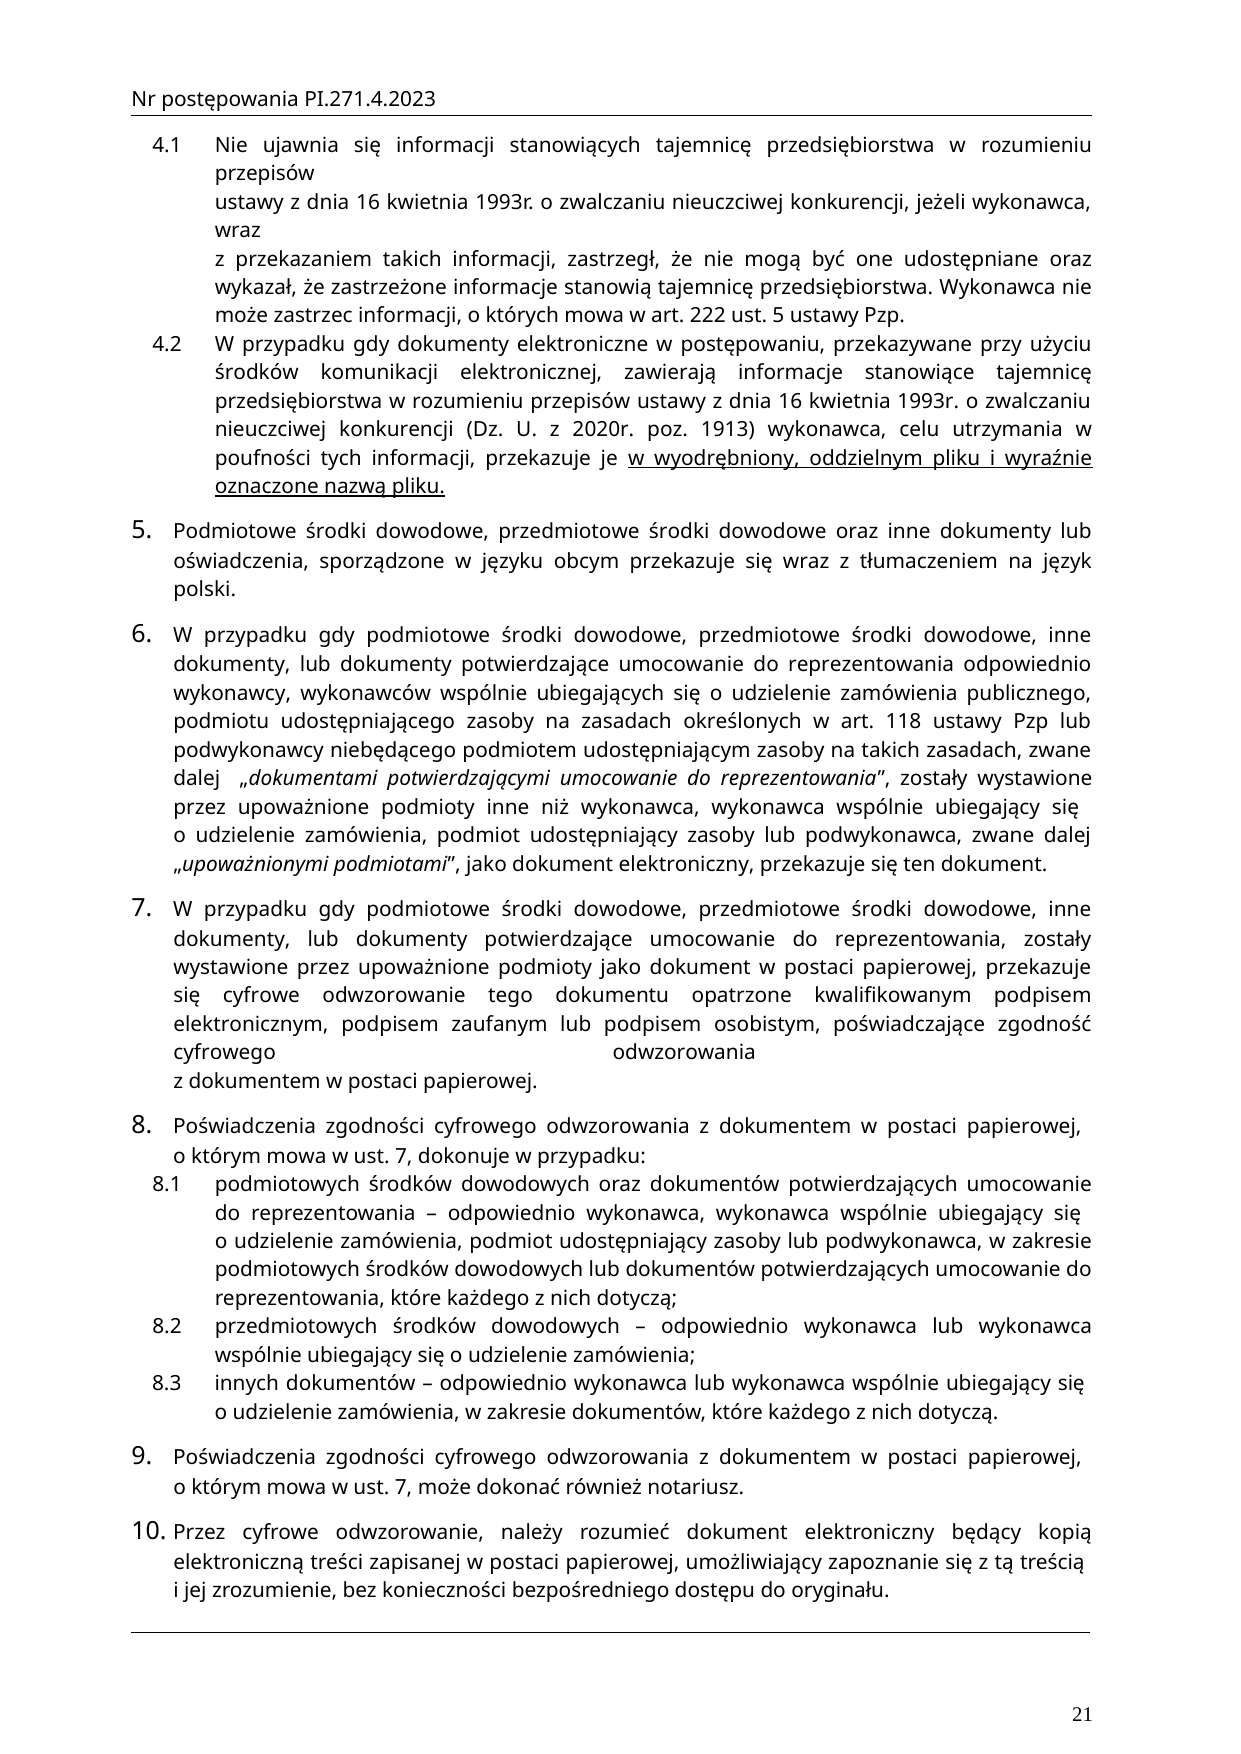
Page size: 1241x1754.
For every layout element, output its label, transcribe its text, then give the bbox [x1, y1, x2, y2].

list innych dokumentów – odpowiednio wykonawca lub wykonawca wspólnie ubiegający się o udzielenie zamówienia, w zakresie dokumentów, które każdego z nich dotyczą. [152, 1368, 1092, 1425]
list przedmiotowych środków dowodowych – odpowiednio wykonawca lub wykonawca wspólnie ubiegający się o udzielenie zamówienia; [152, 1311, 1092, 1368]
list W przypadku gdy podmiotowe środki dowodowe, przedmiotowe środki dowodowe, inne dokumenty, lub dokumenty potwierdzające umocowanie do reprezentowania, zostały wystawione przez upoważnione podmioty jako dokument w postaci papierowej, przekazuje się cyfrowe odwzorowanie tego dokumentu opatrzone kwalifikowanym podpisem elektronicznym, podpisem zaufanym lub podpisem osobistym, poświadczające zgodność cyfrowego odwzorowania z dokumentem w postaci papierowej. [131, 889, 1092, 1094]
list Przez cyfrowe odwzorowanie, należy rozumieć dokument elektroniczny będący kopią elektroniczną treści zapisanej w postaci papierowej, umożliwiający zapoznanie się z tą treścią i jej zrozumienie, bez konieczności bezpośredniego dostępu do oryginału. [131, 1513, 1092, 1604]
list Poświadczenia zgodności cyfrowego odwzorowania z dokumentem w postaci papierowej, o którym mowa w ust. 7, dokonuje w przypadku: [131, 1107, 1092, 1169]
list W przypadku gdy podmiotowe środki dowodowe, przedmiotowe środki dowodowe, inne dokumenty, lub dokumenty potwierdzające umocowanie do reprezentowania odpowiednio wykonawcy, wykonawców wspólnie ubiegających się o udzielenie zamówienia publicznego, podmiotu udostępniającego zasoby na zasadach określonych w art. 118 ustawy Pzp lub podwykonawcy niebędącego podmiotem udostępniającym zasoby na takich zasadach, zwane dalej „dokumentami potwierdzającymi umocowanie do reprezentowania”, zostały wystawione przez upoważnione podmioty inne niż wykonawca, wykonawca wspólnie ubiegający się o udzielenie zamówienia, podmiot udostępniający zasoby lub podwykonawca, zwane dalej „upoważnionymi podmiotami”, jako dokument elektroniczny, przekazuje się ten dokument. [131, 616, 1092, 877]
list W przypadku gdy dokumenty elektroniczne w postępowaniu, przekazywane przy użyciu środków komunikacji elektronicznej, zawierają informacje stanowiące tajemnicę przedsiębiorstwa w rozumieniu przepisów ustawy z dnia 16 kwietnia 1993r. o zwalczaniu nieuczciwej konkurencji (Dz. U. z 2020r. poz. 1913) wykonawca, celu utrzymania w poufności tych informacji, przekazuje je w wyodrębniony, oddzielnym pliku i wyraźnie oznaczone nazwą pliku. [152, 329, 1092, 499]
list Podmiotowe środki dowodowe, przedmiotowe środki dowodowe oraz inne dokumenty lub oświadczenia, sporządzone w języku obcym przekazuje się wraz z tłumaczeniem na język polski. [131, 512, 1092, 603]
list Nie ujawnia się informacji stanowiących tajemnicę przedsiębiorstwa w rozumieniu przepisów ustawy z dnia 16 kwietnia 1993r. o zwalczaniu nieuczciwej konkurencji, jeżeli wykonawca, wraz z przekazaniem takich informacji, zastrzegł, że nie mogą być one udostępniane oraz wykazał, że zastrzeżone informacje stanowią tajemnicę przedsiębiorstwa. Wykonawca nie może zastrzec informacji, o których mowa w art. 222 ust. 5 ustawy Pzp. [152, 130, 1092, 329]
list podmiotowych środków dowodowych oraz dokumentów potwierdzających umocowanie do reprezentowania – odpowiednio wykonawca, wykonawca wspólnie ubiegający się o udzielenie zamówienia, podmiot udostępniający zasoby lub podwykonawca, w zakresie podmiotowych środków dowodowych lub dokumentów potwierdzających umocowanie do reprezentowania, które każdego z nich dotyczą; [152, 1169, 1092, 1311]
list Poświadczenia zgodności cyfrowego odwzorowania z dokumentem w postaci papierowej, o którym mowa w ust. 7, może dokonać również notariusz. [131, 1438, 1092, 1500]
